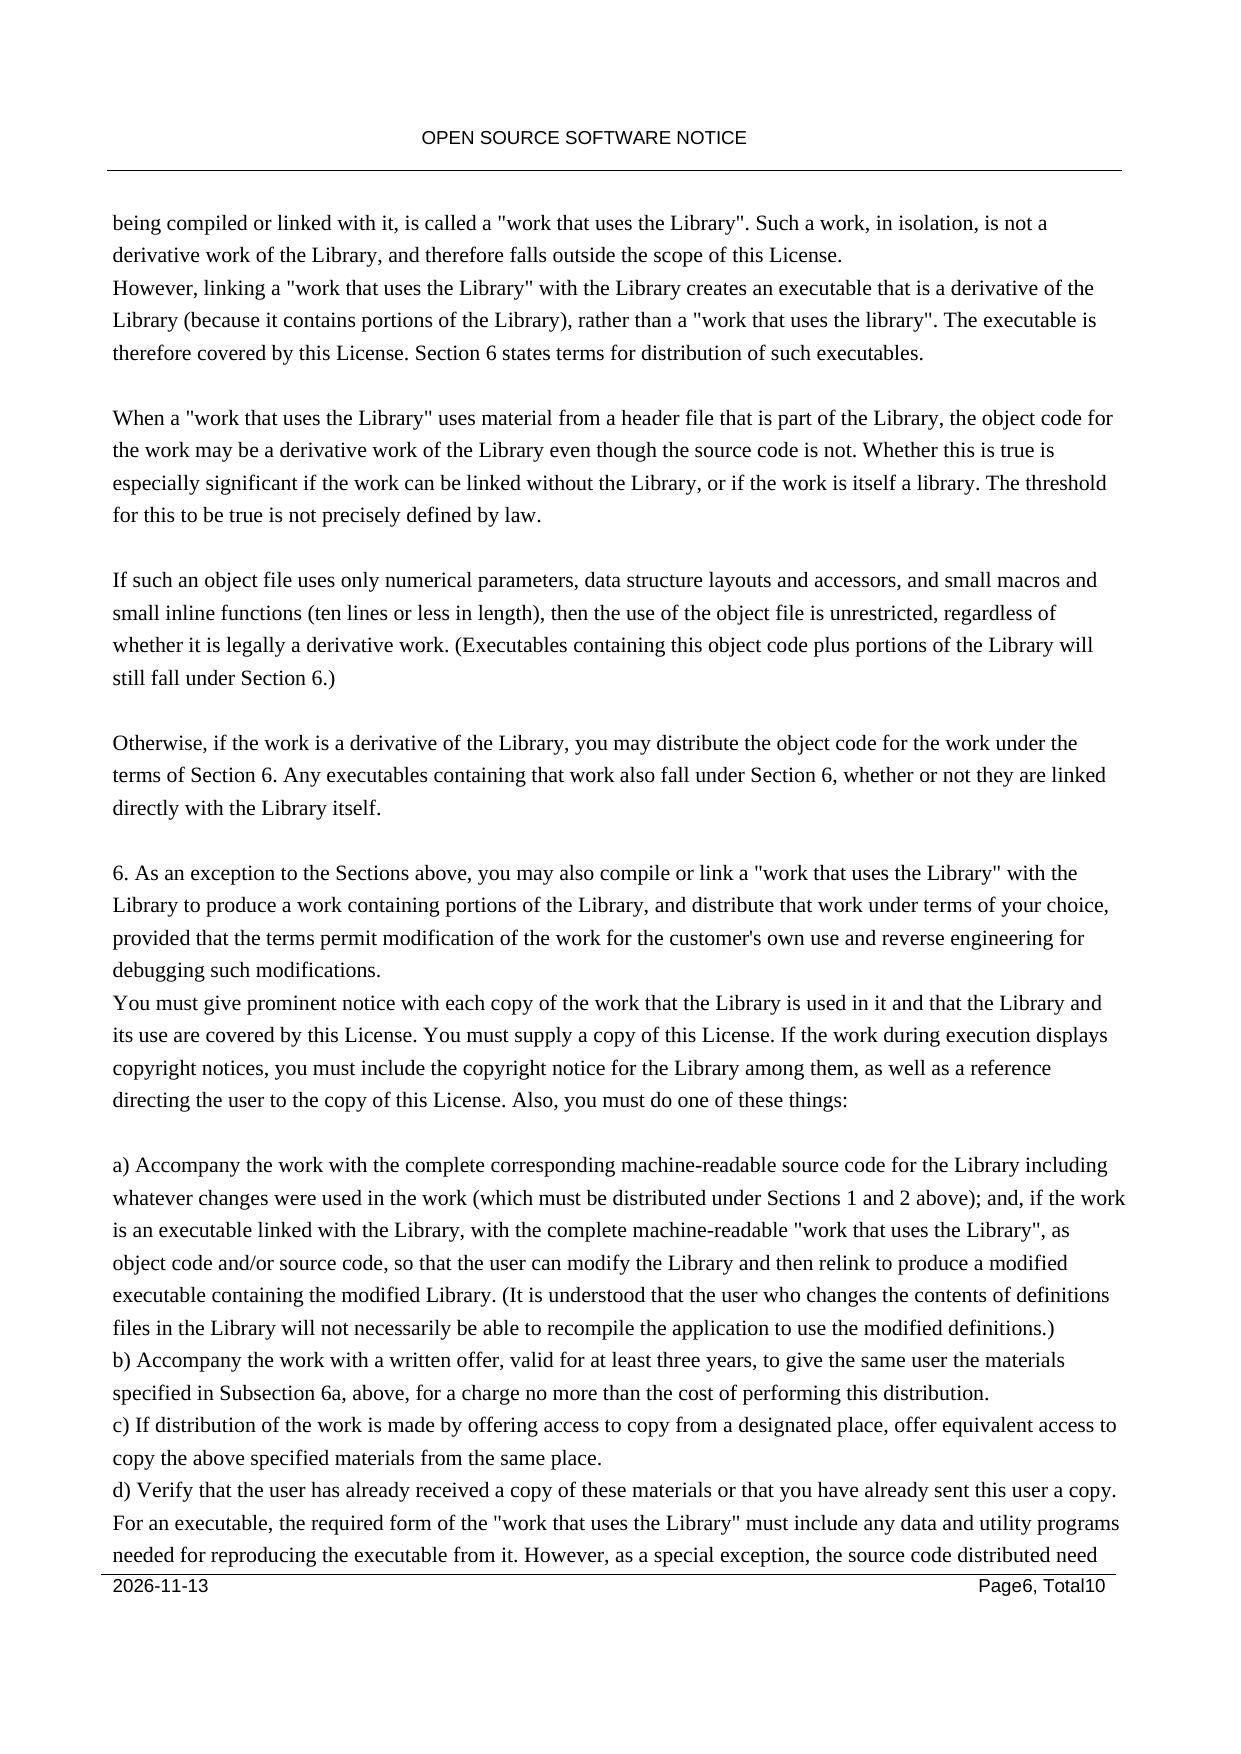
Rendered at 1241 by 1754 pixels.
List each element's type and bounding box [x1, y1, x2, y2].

text [112, 206, 1128, 1571]
